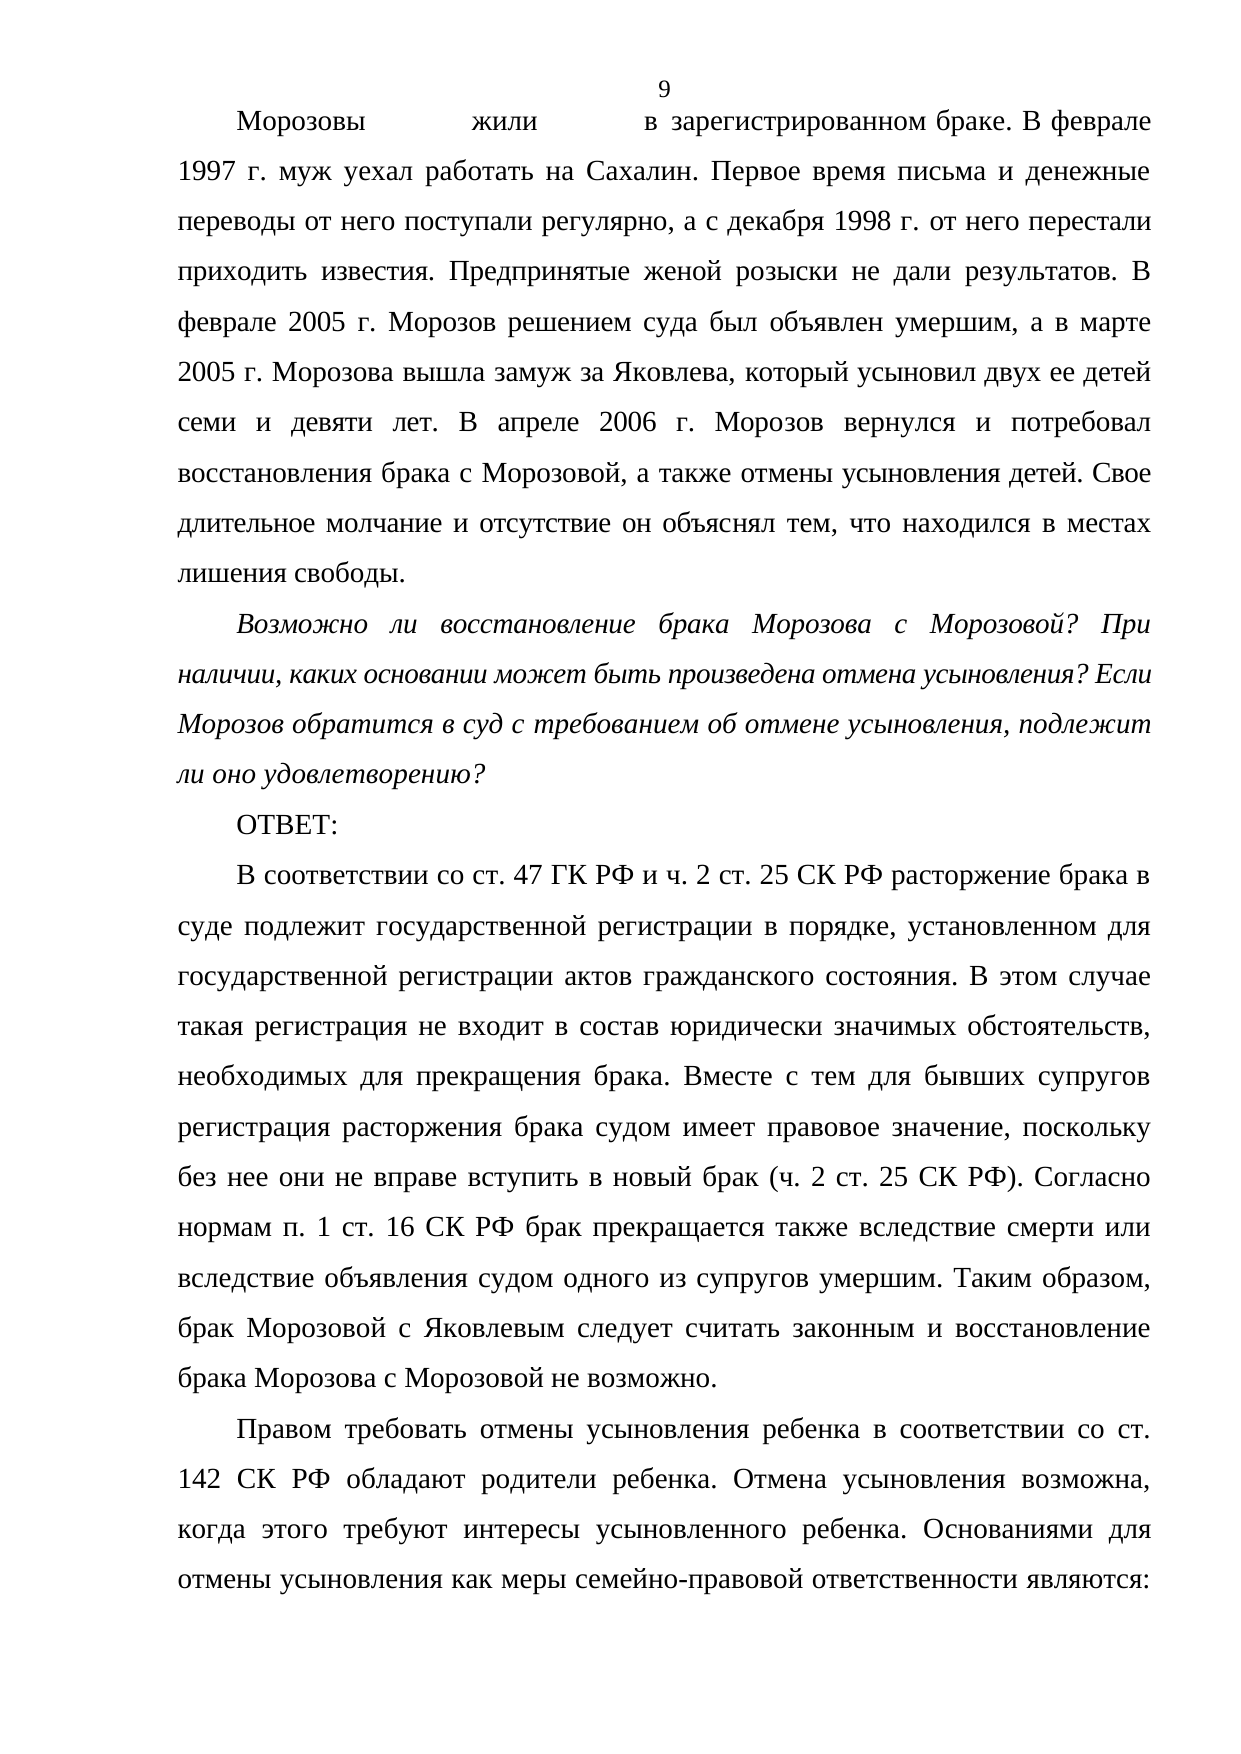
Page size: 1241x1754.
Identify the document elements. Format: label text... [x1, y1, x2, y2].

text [177, 1411, 1152, 1595]
text Морозовы жили в зарегистрированном браке. В феврале . муж уехал работать на Сахалин. Первое время письма и денежные переводы от него поступали регулярно, а с декабря . от него перестали приходить известия. Предпринятые женой розыски не дали результатов. В феврале . Морозов решением суда был объявлен умершим, а в марте . Морозова вышла замуж за Яковлева, который усыновил двух ее детей семи и девяти лет. В апреле . Морозов вернулся и потребовал восстановления брака с Морозовой, а также отмены усыновления детей. Свое длительное молчание и отсутствие он объяснял тем, что находился в местах лишения свободы. [177, 103, 1152, 589]
text В соответствии со ст. 47 ГК РФ и ч. 2 ст. 25 СК РФ расторжение брака в суде подлежит государственной регистрации в порядке, установленном для государственной регистрации актов гражданского состояния. В этом случае такая регистрация не входит в состав юридически значимых обстоятельств, необходимых для прекращения брака. Вместе с тем для бывших супругов регистрация расторжения брака судом имеет правовое значение, поскольку без нее они не вправе вступить в новый брак (ч. 2 ст. 25 СК РФ). Согласно нормам п. 1 ст. 16 СК РФ брак прекращается также вследствие смерти или вследствие объявления судом одного из супругов умершим. Таким образом, брак Морозовой с Яковлевым следует считать законным и восстановление брака Морозова с Морозовой не возможно. [177, 857, 1152, 1394]
text ОТВЕТ: [177, 807, 1152, 841]
text Возможно ли восстановление брака Морозова с Морозовой? При наличии, каких основании может быть произведена отмена усыновления? Если Морозов обратится в суд с требованием об отмене усыновления, подлежит ли оно удовлетворению? [177, 606, 1152, 790]
